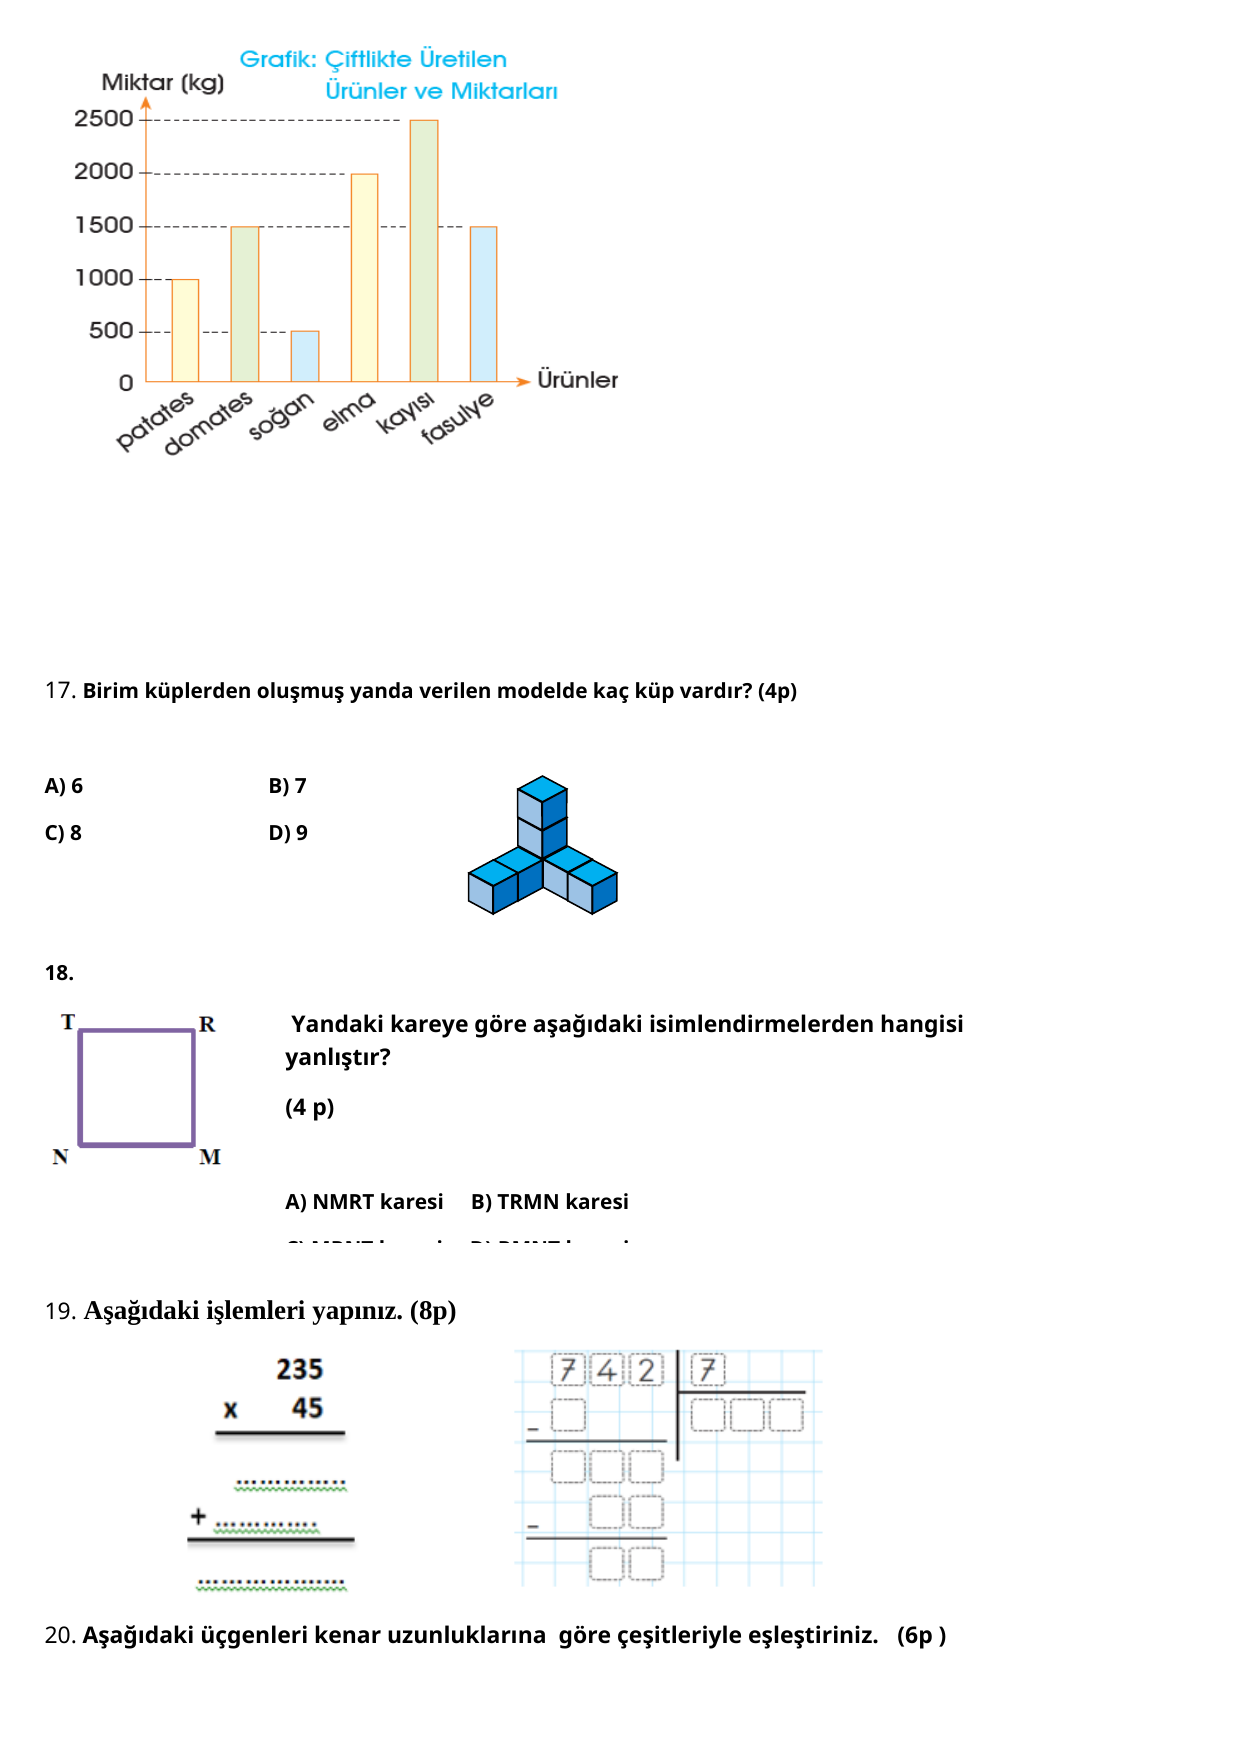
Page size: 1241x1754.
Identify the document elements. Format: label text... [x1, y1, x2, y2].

text 18. [44, 958, 1196, 986]
text 20. Aşağıdaki üçgenleri kenar uzunluklarına göre çeşitleriyle eşleştiriniz. (6p ) [44, 1619, 1196, 1651]
text 17. Birim küplerden oluşmuş yanda verilen modelde kaç küp vardır? (4p) [44, 674, 1196, 706]
picture [187, 1354, 366, 1601]
text 19. Aşağıdaki işlemleri yapınız. (8p) [44, 1294, 1196, 1326]
text C) 8 D) 9 [44, 818, 1196, 846]
picture [514, 1344, 826, 1601]
picture [44, 44, 619, 457]
text A) 6 B) 7 [44, 771, 1196, 799]
picture [44, 1004, 228, 1177]
